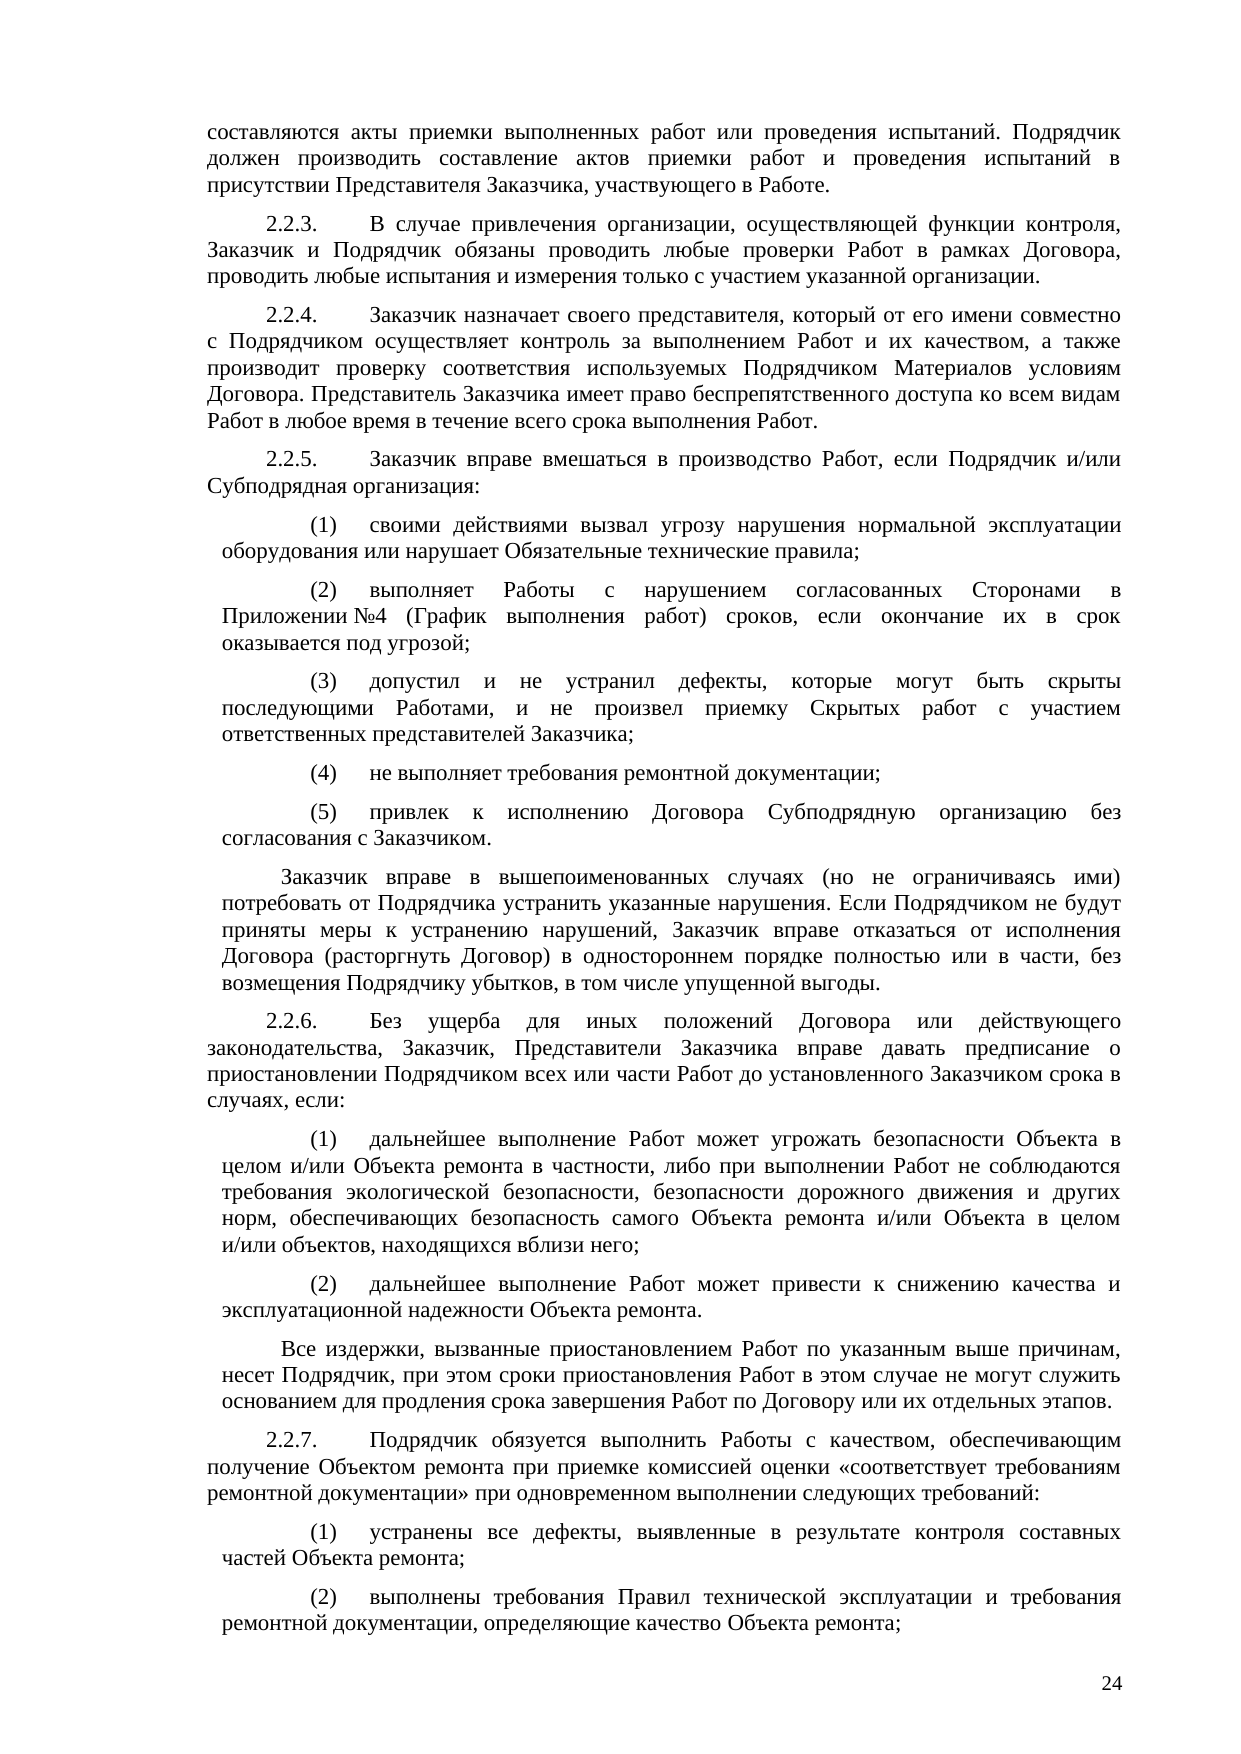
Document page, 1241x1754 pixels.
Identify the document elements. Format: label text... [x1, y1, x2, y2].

list Все издержки, вызванные приостановлением Работ по указанным выше причинам, несет Подрядчик, при этом сроки приостановления Работ в этом случае не могут служить основанием для продления срока завершения Работ по Договору или их отдельных этапов. [222, 1335, 1122, 1414]
text Заказчик назначает своего представителя, который от его имени совместно с Подрядчиком осуществляет контроль за выполнением Работ и их качеством, а также производит проверку соответствия используемых Подрядчиком Материалов условиям Договора. Представитель Заказчика имеет право беспрепятственного доступа ко всем видам Работ в любое время в течение всего срока выполнения Работ. [207, 301, 1122, 433]
text выполняет Работы с нарушением согласованных Сторонами в Приложении №4 (График выполнения работ) сроков, если окончание их в срок оказывается под угрозой; [222, 576, 1122, 655]
text привлек к исполнению Договора Субподрядную организацию без согласования с Заказчиком. [222, 798, 1122, 851]
text В случае привлечения организации, осуществляющей функции контроля, Заказчик и Подрядчик обязаны проводить любые проверки Работ в рамках Договора, проводить любые испытания и измерения только с участием указанной организации. [207, 210, 1122, 289]
text устранены все дефекты, выявленные в результате контроля составных частей Объекта ремонта; [222, 1518, 1122, 1571]
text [207, 118, 1122, 197]
list Заказчик вправе в вышепоименованных случаях (но не ограничиваясь ими) потребовать от Подрядчика устранить указанные нарушения. Если Подрядчиком не будут приняты меры к устранению нарушений, Заказчик вправе отказаться от исполнения Договора (расторгнуть Договор) в одностороннем порядке полностью или в части, без возмещения Подрядчику убытков, в том числе упущенной выгоды. [222, 863, 1122, 995]
text Подрядчик обязуется выполнить Работы с качеством, обеспечивающим получение Объектом ремонта при приемке комиссией оценки «соответствует требованиям ремонтной документации» при одновременном выполнении следующих требований: [207, 1426, 1122, 1505]
text не выполняет требования ремонтной документации; [222, 759, 1122, 785]
text своими действиями вызвал угрозу нарушения нормальной эксплуатации оборудования или нарушает Обязательные технические правила; [222, 511, 1122, 563]
text дальнейшее выполнение Работ может угрожать безопасности Объекта в целом и/или Объекта ремонта в частности, либо при выполнении Работ не соблюдаются требования экологической безопасности, безопасности дорожного движения и других норм, обеспечивающих безопасность самого Объекта ремонта и/или Объекта в целом и/или объектов, находящихся вблизи него; [222, 1125, 1122, 1257]
text допустил и не устранил дефекты, которые могут быть скрыты последующими Работами, и не произвел приемку Скрытых работ с участием ответственных представителей Заказчика; [222, 667, 1122, 747]
text выполнены требования Правил технической эксплуатации и требования ремонтной документации, определяющие качество Объекта ремонта; [222, 1583, 1122, 1636]
text дальнейшее выполнение Работ может привести к снижению качества и эксплуатационной надежности Объекта ремонта. [222, 1269, 1122, 1322]
text Без ущерба для иных положений Договора или действующего законодательства, Заказчик, Представители Заказчика вправе давать предписание о приостановлении Подрядчиком всех или части Работ до установленного Заказчиком срока в случаях, если: [207, 1007, 1122, 1113]
text Заказчик вправе вмешаться в производство Работ, если Подрядчик и/или Субподрядная организация: [207, 446, 1122, 498]
